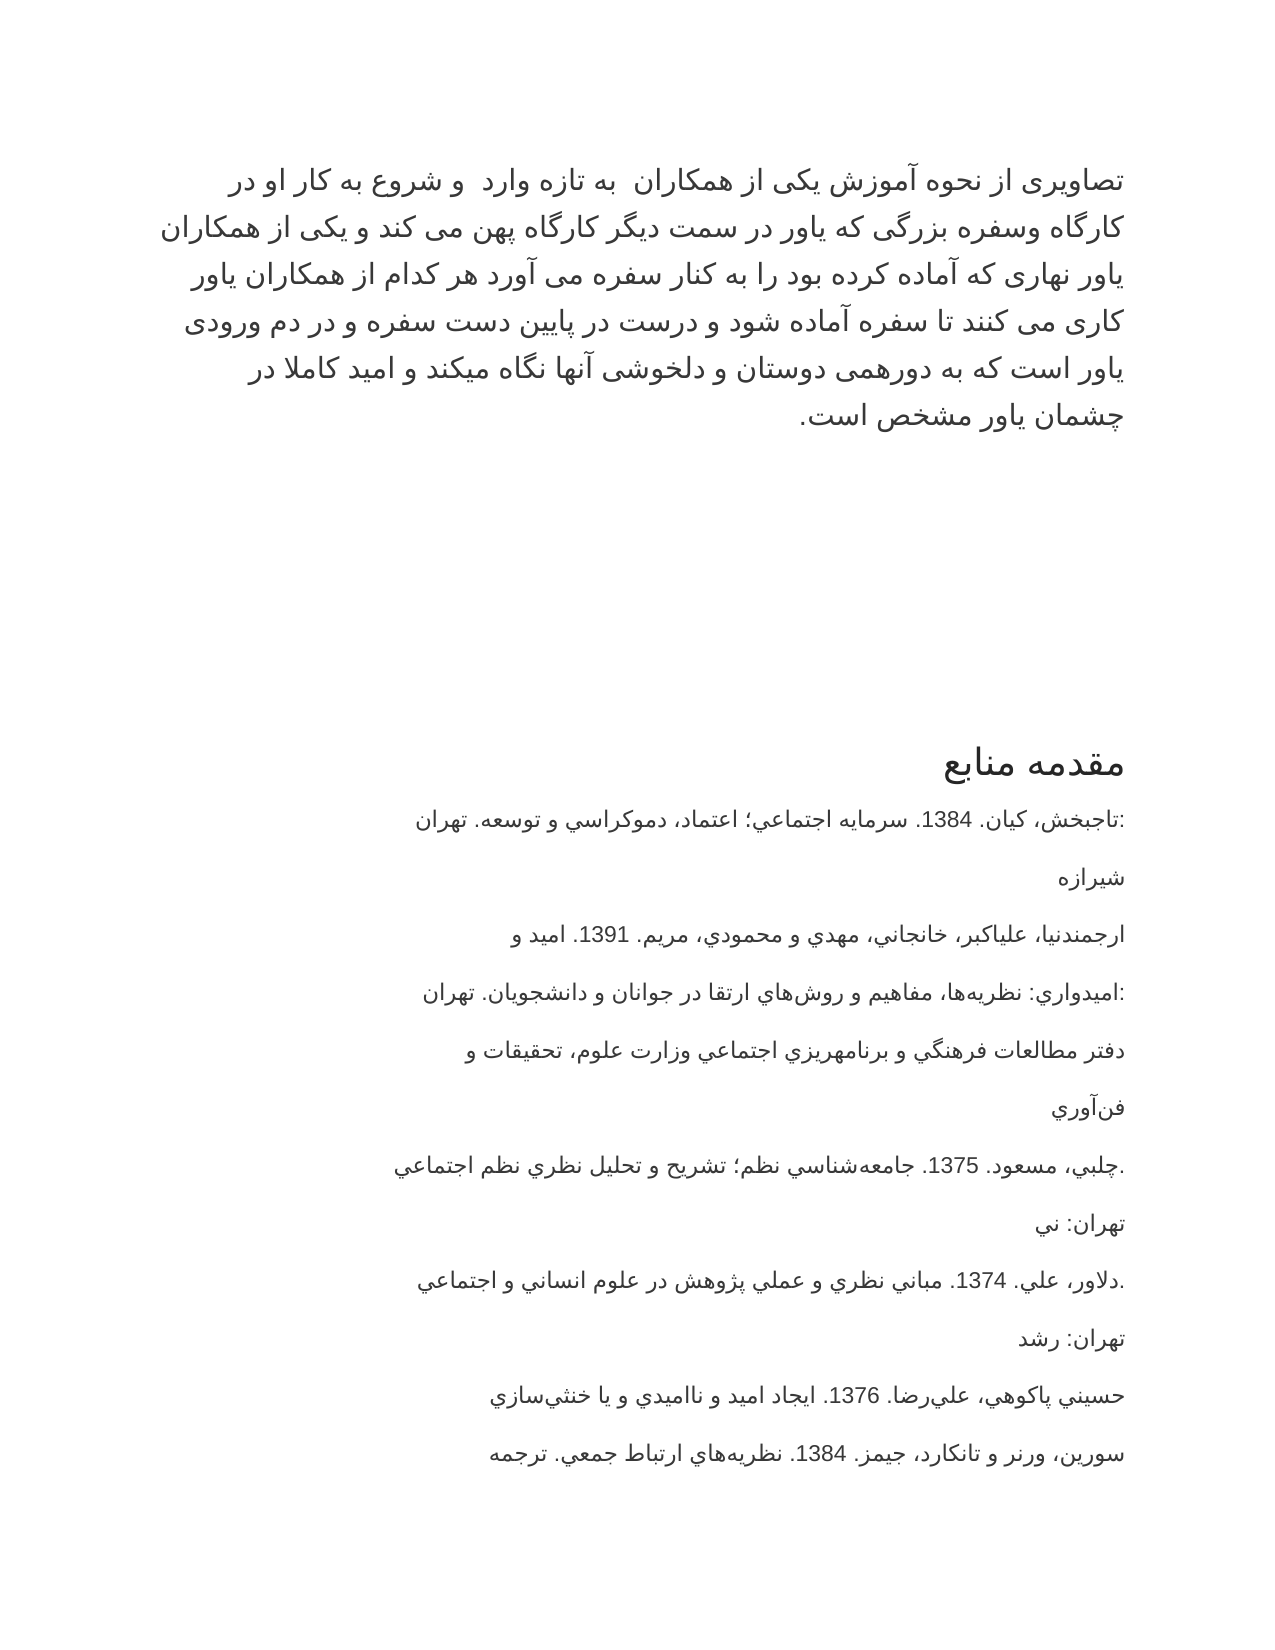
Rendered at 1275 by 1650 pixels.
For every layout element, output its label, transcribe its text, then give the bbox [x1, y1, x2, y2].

text ارجمندنيا، علياكبر، خانجاني، مهدي و محمودي، مريم. 1391. اميد و [150, 921, 1125, 948]
text چلبي، مسعود. 1375. جامعه‌شناسي نظم؛ تشريح و تحليل نظري نظم اجتماعي. [150, 1152, 1125, 1178]
text شيرازه [150, 864, 1125, 890]
text سورين، ورنر و تانكارد، جيمز. 1384. نظريه‌هاي ارتباط جمعي. ترجمه [150, 1440, 1125, 1466]
text تاجبخش، كيان. 1384. سرمايه اجتماعي؛ اعتماد، دموكراسي و توسعه. تهران: [150, 806, 1125, 833]
text اميدواري: نظريه‌ها، مفاهيم و روش‌هاي ارتقا در جوانان و دانشجويان. تهران: [150, 979, 1125, 1005]
text مقدمه منابع [150, 736, 1125, 783]
text فن‌آوري [150, 1094, 1125, 1121]
text تهران: رشد [150, 1325, 1125, 1351]
text حسيني پاكوهي، علي‌رضا. 1376. ايجاد اميد و نااميدي و يا خنثي‌سازي [150, 1382, 1125, 1409]
text دفتر مطالعات فرهنگي و برنامهريزي اجتماعي وزارت علوم، تحقيقات و [150, 1037, 1125, 1063]
text دلاور، علي. 1374. مباني نظري و عملي پژوهش در علوم انساني و اجتماعي. [150, 1267, 1125, 1293]
text تهران: ني [150, 1209, 1125, 1236]
text تصاویری از نحوه آموزش یکی از همکاران به تازه وارد و شروع به کار او در کارگاه وسفره بزرگی که یاور در سمت دیگر کارگاه پهن می کند و یکی از همکاران یاور نهاری که آماده کرده بود را به کنار سفره می آورد هر کدام از همکاران یاور کاری می کنند تا سفره آماده شود و درست در پایین دست سفره و در دم ورودی یاور است که به دورهمی دوستان و دلخوشی آنها نگاه میکند و امید کاملا در چشمان یاور مشخص است. [150, 150, 1125, 431]
